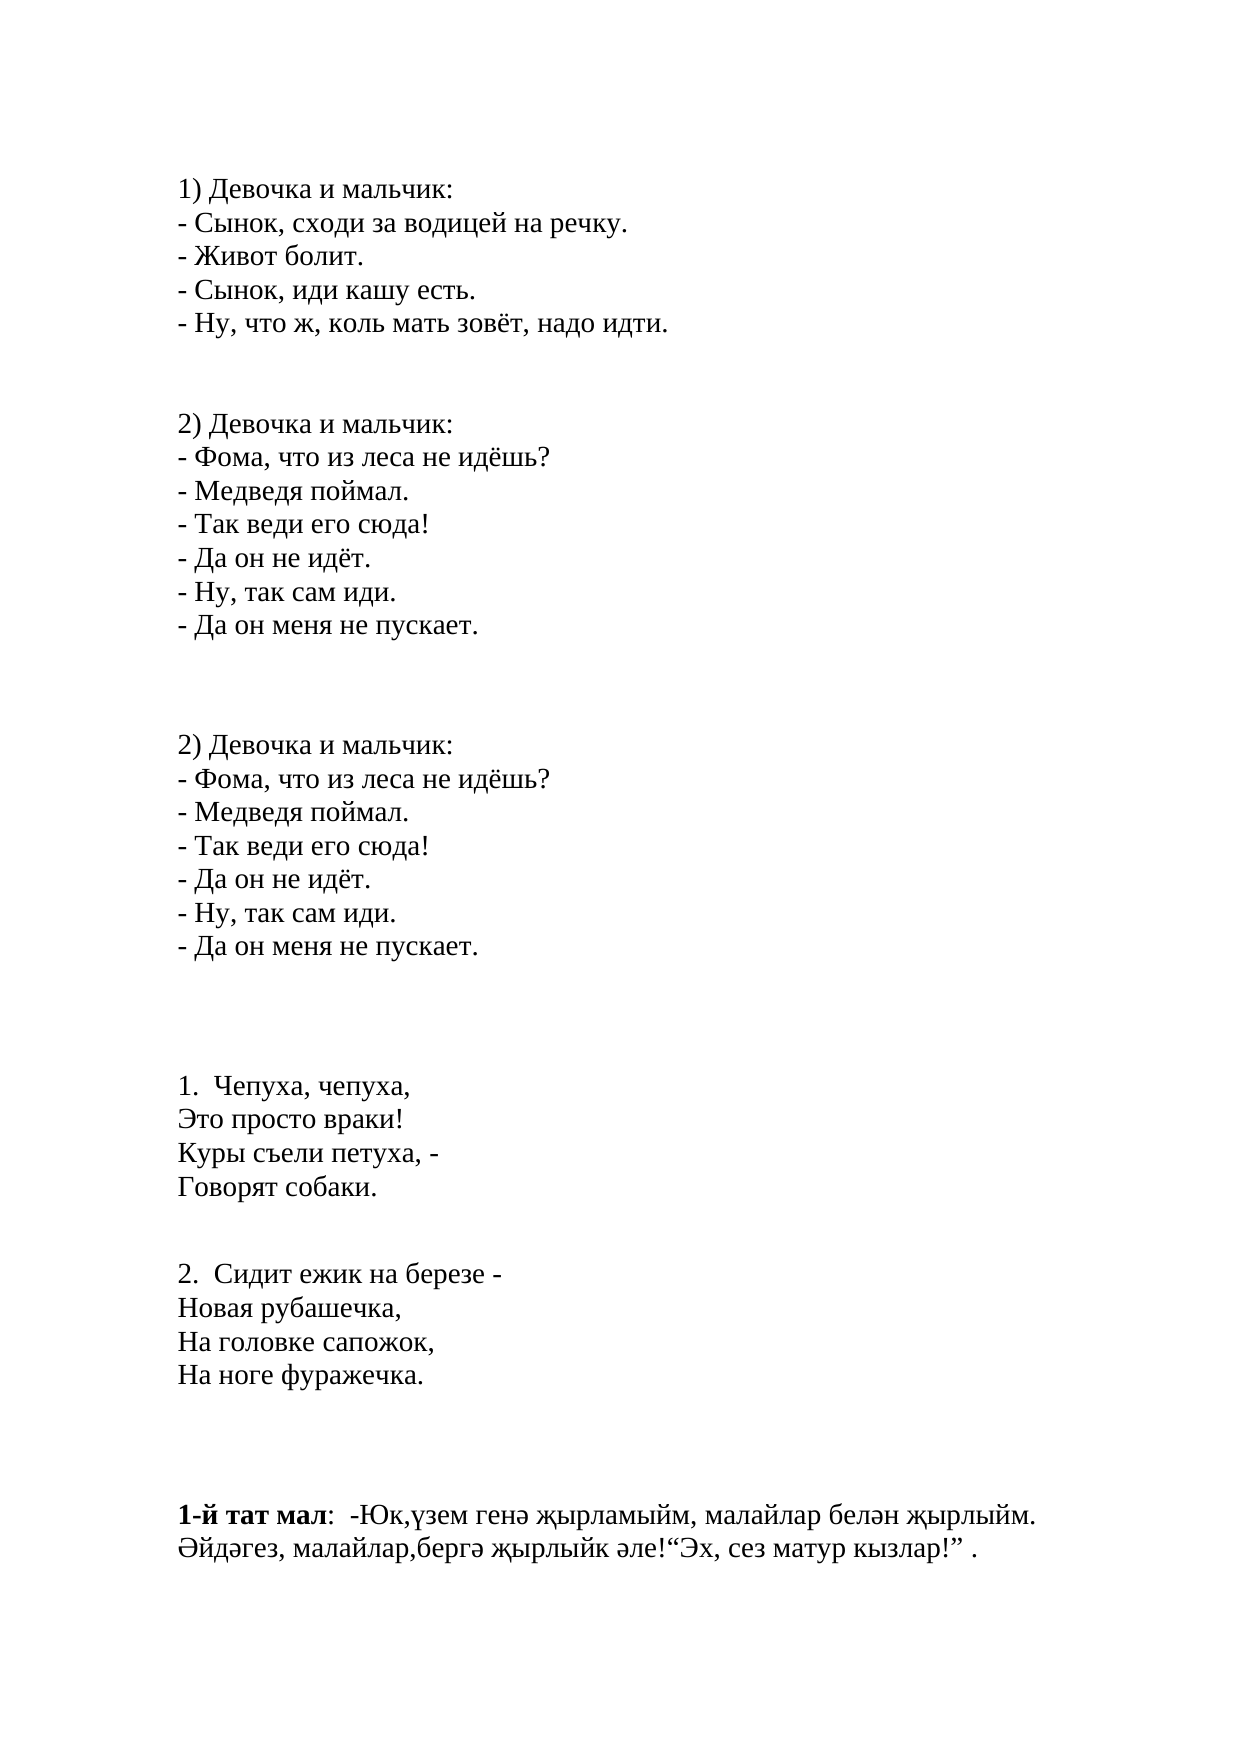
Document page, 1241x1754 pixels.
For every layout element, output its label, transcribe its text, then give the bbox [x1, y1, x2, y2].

text - Ну, так сам иди. [177, 895, 1152, 928]
text - Сынок, сходи за водицей на речку. [177, 205, 1152, 238]
text - Медведя поймал. [177, 794, 1152, 828]
text Это просто враки! [177, 1102, 1152, 1135]
text 2. Сидит ежик на березе - [177, 1257, 1152, 1290]
text - Ну, что ж, коль мать зовёт, надо идти. [177, 305, 1152, 339]
text Куры съели петуха, - [177, 1135, 1152, 1169]
text 2) Девочка и мальчик: [177, 406, 1152, 439]
text - Живот болит. [177, 238, 1152, 272]
text - Сынок, иди кашу есть. [177, 272, 1152, 305]
text - Так веди его сюда! [177, 507, 1152, 540]
text - Медведя поймал. [177, 473, 1152, 507]
text - Да он не идёт. [177, 540, 1152, 574]
text - Фома, что из леса не идёшь? [177, 761, 1152, 794]
text - Ну, так сам иди. [177, 574, 1152, 607]
text На ноге фуражечка. [177, 1357, 1152, 1391]
text Говорят собаки. [177, 1169, 1152, 1202]
text - Да он не идёт. [177, 861, 1152, 895]
text Новая рубашечка, [177, 1290, 1152, 1324]
text - Фома, что из леса не идёшь? [177, 439, 1152, 473]
text 1. Чепуха, чепуха, [177, 1068, 1152, 1102]
text - Так веди его сюда! [177, 828, 1152, 861]
text На головке сапожок, [177, 1324, 1152, 1357]
text - Да он меня не пускает. [177, 607, 1152, 641]
text 2) Девочка и мальчик: [177, 727, 1152, 761]
text 1) Девочка и мальчик: [177, 171, 1152, 205]
text - Да он меня не пускает. [177, 928, 1152, 962]
text 1-й тат мал: -Юк,үзем генә җырламыйм, малайлар белән җырлыйм. Әйдәгез, малайлар,бергә җырлыйк әле!“Эх, сез матур кызлар!” . [177, 1497, 1152, 1564]
